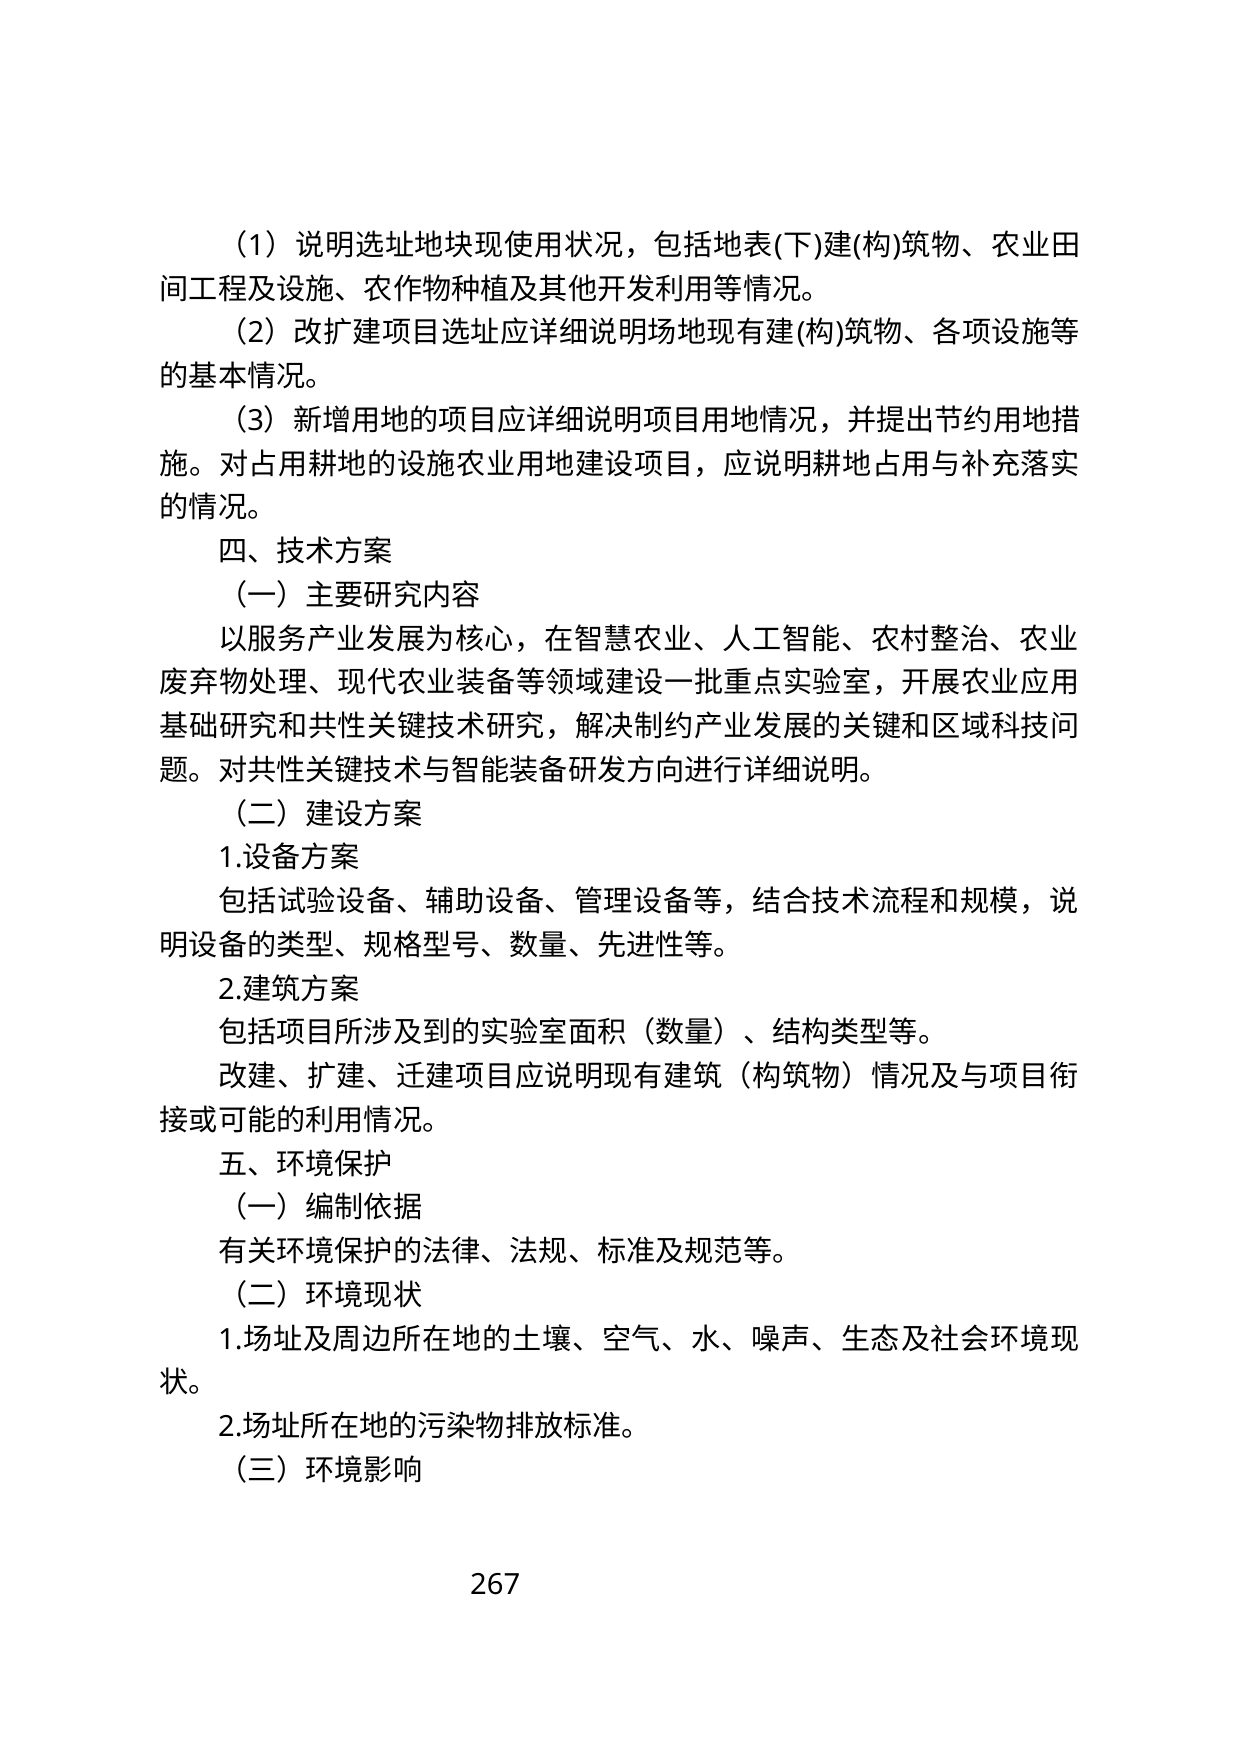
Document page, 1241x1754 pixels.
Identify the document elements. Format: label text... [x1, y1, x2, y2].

text （二）建设方案 [159, 789, 1081, 833]
text 五、环境保护 [159, 1139, 1081, 1183]
text （2）改扩建项目选址应详细说明场地现有建(构)筑物、各项设施等的基本情况。 [159, 308, 1081, 395]
text 四、技术方案 [159, 526, 1081, 570]
text 1.场址及周边所在地的土壤、空气、水、噪声、生态及社会环境现状。 [159, 1314, 1081, 1401]
text 包括项目所涉及到的实验室面积（数量）、结构类型等。 [159, 1008, 1081, 1051]
text 有关环境保护的法律、法规、标准及规范等。 [159, 1226, 1081, 1270]
text （一）主要研究内容 [159, 570, 1081, 614]
text （一）编制依据 [159, 1183, 1081, 1226]
text 2.场址所在地的污染物排放标准。 [159, 1401, 1081, 1445]
text 改建、扩建、迁建项目应说明现有建筑（构筑物）情况及与项目衔接或可能的利用情况。 [159, 1051, 1081, 1139]
text （1）说明选址地块现使用状况，包括地表(下)建(构)筑物、农业田间工程及设施、农作物种植及其他开发利用等情况。 [159, 220, 1081, 308]
text 2.建筑方案 [159, 964, 1081, 1008]
text 包括试验设备、辅助设备、管理设备等，结合技术流程和规模，说明设备的类型、规格型号、数量、先进性等。 [159, 876, 1081, 964]
text 1.设备方案 [159, 833, 1081, 876]
text （三）环境影响 [159, 1445, 1081, 1489]
text （3）新增用地的项目应详细说明项目用地情况，并提出节约用地措施。对占用耕地的设施农业用地建设项目，应说明耕地占用与补充落实的情况。 [159, 395, 1081, 526]
text 以服务产业发展为核心，在智慧农业、人工智能、农村整治、农业废弃物处理、现代农业装备等领域建设一批重点实验室，开展农业应用基础研究和共性关键技术研究，解决制约产业发展的关键和区域科技问题。对共性关键技术与智能装备研发方向进行详细说明。 [159, 614, 1081, 789]
text （二）环境现状 [159, 1270, 1081, 1314]
